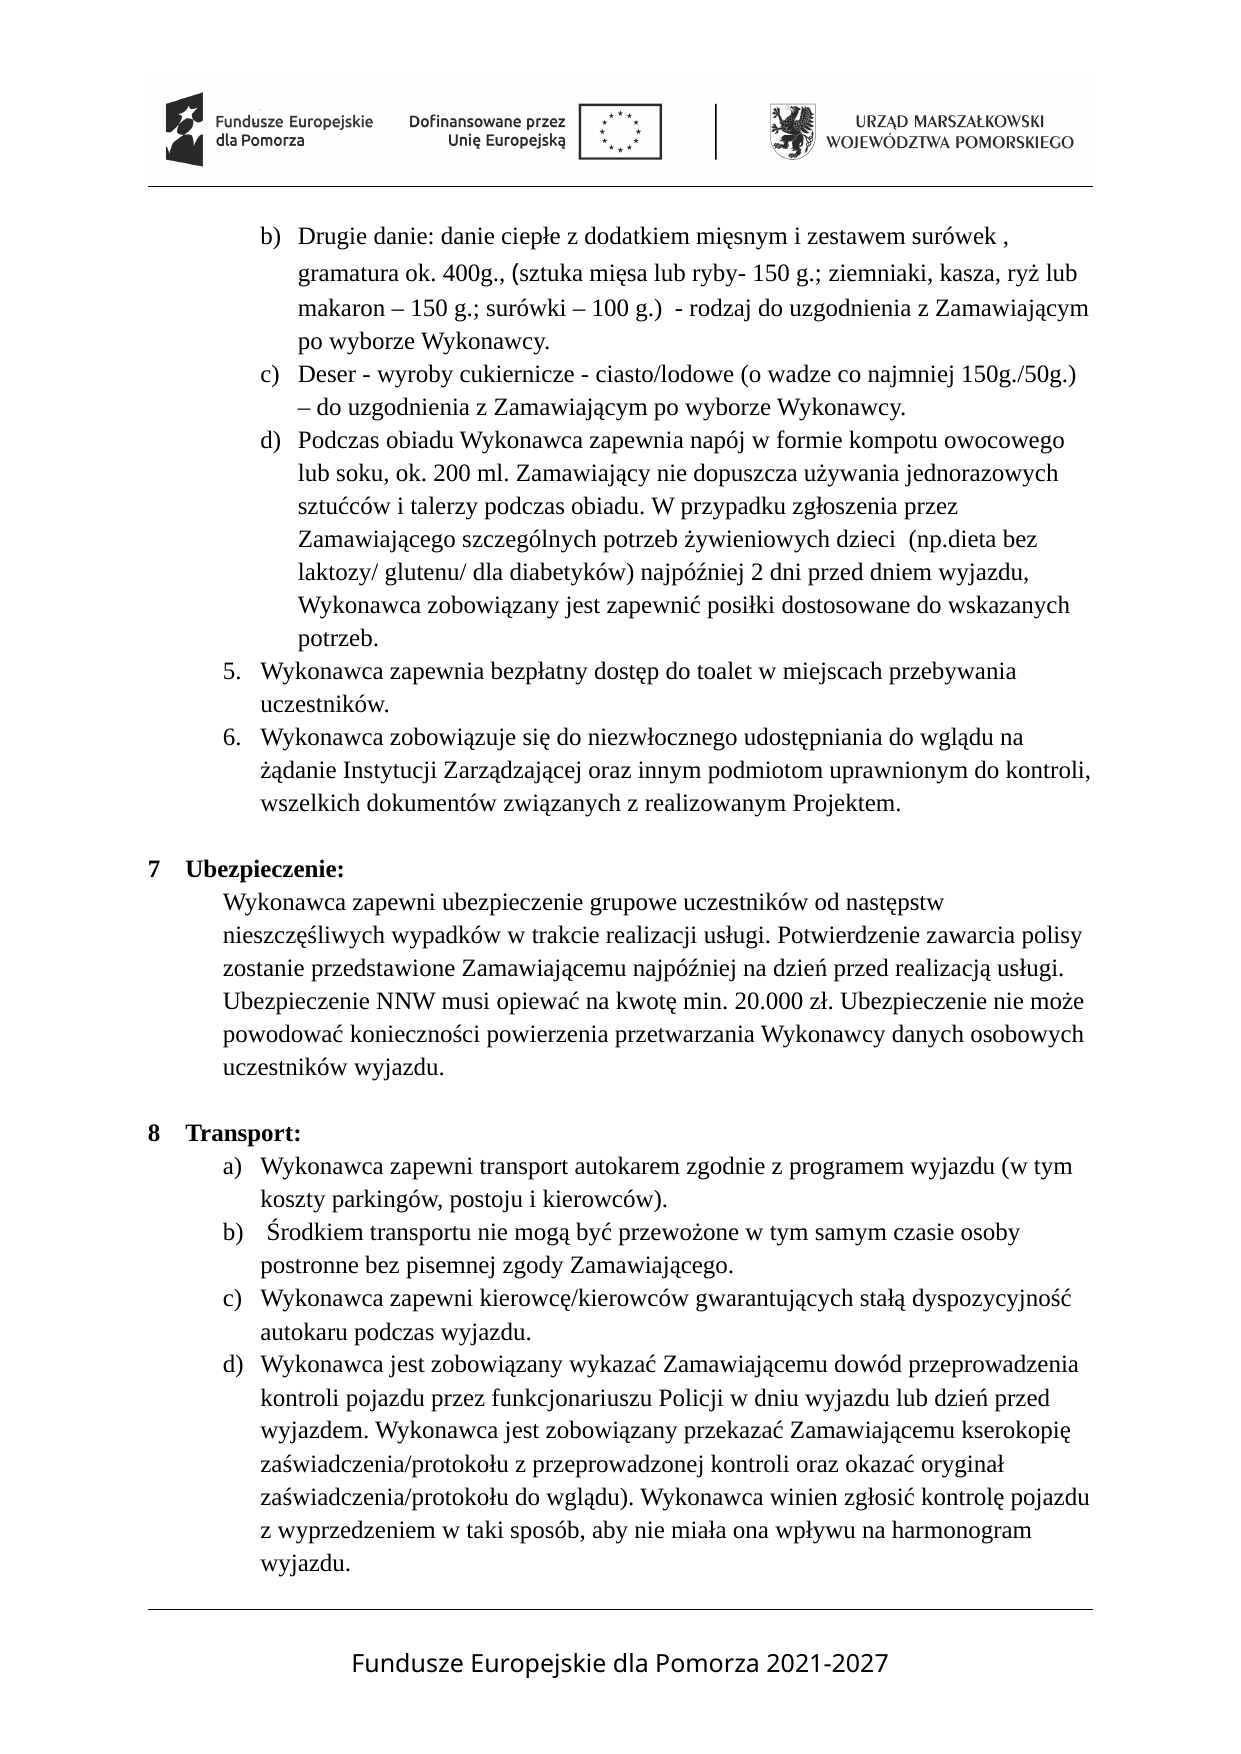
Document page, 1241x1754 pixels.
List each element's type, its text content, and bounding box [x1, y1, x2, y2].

list Wykonawca zapewni kierowcę/kierowców gwarantujących stałą dyspozycyjność autokaru podczas wyjazdu. [223, 1283, 1093, 1345]
picture [147, 73, 1092, 184]
list Ubezpieczenie: [148, 854, 1093, 883]
list Drugie danie: danie ciepłe z dodatkiem mięsnym i zestawem surówek , gramatura ok. 400g., (sztuka mięsa lub ryby- 150 g.; ziemniaki, kasza, ryż lub makaron – 150 g.; surówki – 100 g.) - rodzaj do uzgodnienia z Zamawiającym po wyborze Wykonawcy. [260, 221, 1093, 355]
list Wykonawca zapewni transport autokarem zgodnie z programem wyjazdu (w tym koszty parkingów, postoju i kierowców). [223, 1151, 1093, 1213]
list Deser - wyroby cukiernicze - ciasto/lodowe (o wadze co najmniej 150g./50g.) – do uzgodnienia z Zamawiającym po wyborze Wykonawcy. [260, 359, 1093, 421]
list Transport: [148, 1118, 1093, 1147]
list Wykonawca zapewnia bezpłatny dostęp do toalet w miejscach przebywania uczestników. [223, 656, 1093, 718]
list Wykonawca jest zobowiązany wykazać Zamawiającemu dowód przeprowadzenia kontroli pojazdu przez funkcjonariuszu Policji w dniu wyjazdu lub dzień przed wyjazdem. Wykonawca jest zobowiązany przekazać Zamawiającemu kserokopię zaświadczenia/protokołu z przeprowadzonej kontroli oraz okazać oryginał zaświadczenia/protokołu do wglądu). Wykonawca winien zgłosić kontrolę pojazdu z wyprzedzeniem w taki sposób, aby nie miała ona wpływu na harmonogram wyjazdu. [223, 1349, 1093, 1576]
list Wykonawca zapewni ubezpieczenie grupowe uczestników od następstw nieszczęśliwych wypadków w trakcie realizacji usługi. Potwierdzenie zawarcia polisy zostanie przedstawione Zamawiającemu najpóźniej na dzień przed realizacją usługi. Ubezpieczenie NNW musi opiewać na kwotę min. 20.000 zł. Ubezpieczenie nie może powodować konieczności powierzenia przetwarzania Wykonawcy danych osobowych uczestników wyjazdu. [223, 887, 1093, 1081]
list Środkiem transportu nie mogą być przewożone w tym samym czasie osoby postronne bez pisemnej zgody Zamawiającego. [223, 1217, 1093, 1279]
list Wykonawca zobowiązuje się do niezwłocznego udostępniania do wglądu na żądanie Instytucji Zarządzającej oraz innym podmiotom uprawnionym do kontroli, wszelkich dokumentów związanych z realizowanym Projektem. [223, 722, 1093, 817]
list Podczas obiadu Wykonawca zapewnia napój w formie kompotu owocowego lub soku, ok. 200 ml. Zamawiający nie dopuszcza używania jednorazowych sztućców i talerzy podczas obiadu. W przypadku zgłoszenia przez Zamawiającego szczególnych potrzeb żywieniowych dzieci (np.dieta bez laktozy/ glutenu/ dla diabetyków) najpóźniej 2 dni przed dniem wyjazdu, Wykonawca zobowiązany jest zapewnić posiłki dostosowane do wskazanych potrzeb. [260, 425, 1093, 652]
